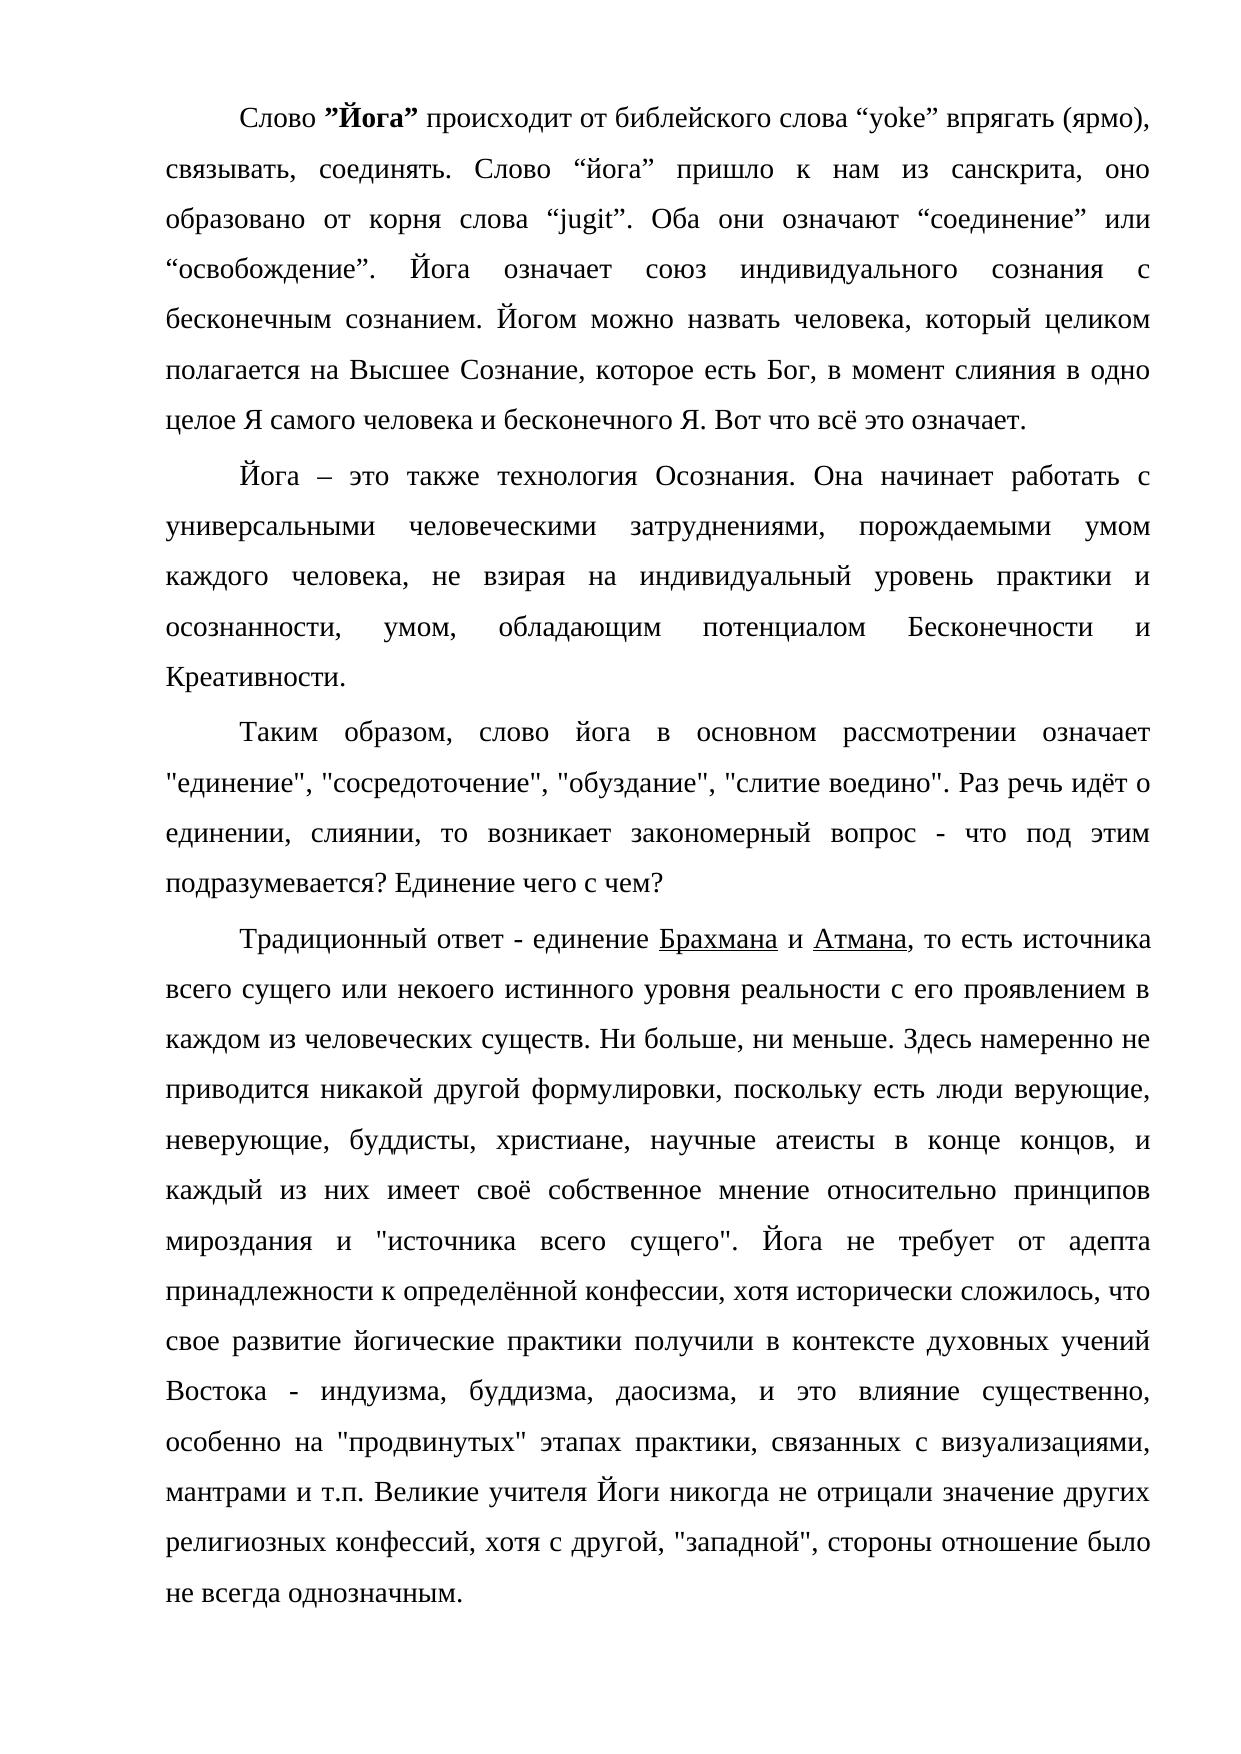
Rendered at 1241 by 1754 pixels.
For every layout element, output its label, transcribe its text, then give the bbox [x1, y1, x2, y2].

text Слово ”Йога” происходит от библейского слова “yoke” впрягать (ярмо), связывать, соединять. Слово “йога” пришло к нам из санскрита, оно образовано от корня слова “jugit”. Оба они означают “соединение” или “освобождение”. Йога означает союз индивидуального сознания с бесконечным сознанием. Йогом можно назвать человека, который целиком полагается на Высшее Сознание, которое есть Бог, в момент слияния в одно целое Я самого человека и бесконечного Я. Вот что всё это означает. [165, 100, 1152, 436]
text Традиционный ответ - единение Брахмана и Атмана, то есть источника всего сущего или некоего истинного уровня реальности с его проявлением в каждом из человеческих существ. Ни больше, ни меньше. Здесь намеренно не приводится никакой другой формулировки, поскольку есть люди верующие, неверующие, буддисты, христиане, научные атеисты в конце концов, и каждый из них имеет своё собственное мнение относительно принципов мироздания и "источника всего сущего". Йога не требует от адепта принадлежности к определённой конфессии, хотя исторически сложилось, что свое развитие йогические практики получили в контексте духовных учений Востока - индуизма, буддизма, даосизма, и это влияние существенно, особенно на "продвинутых" этапах практики, связанных с визуализациями, мантрами и т.п. Великие учителя Йоги никогда не отрицали значение других религиозных конфессий, хотя с другой, "западной", стороны отношение было не всегда однозначным. [165, 921, 1152, 1608]
text Йога – это также технология Осознания. Она начинает работать с универсальными человеческими затруднениями, порождаемыми умом каждого человека, не взирая на индивидуальный уровень практики и осознанности, умом, обладающим потенциалом Бесконечности и Креативности. [165, 458, 1152, 692]
text Таким образом, слово йога в основном рассмотрении означает "единение", "сосредоточение", "обуздание", "слитие воедино". Раз речь идёт о единении, слиянии, то возникает закономерный вопрос - что под этим подразумевается? Единение чего с чем? [165, 714, 1152, 899]
